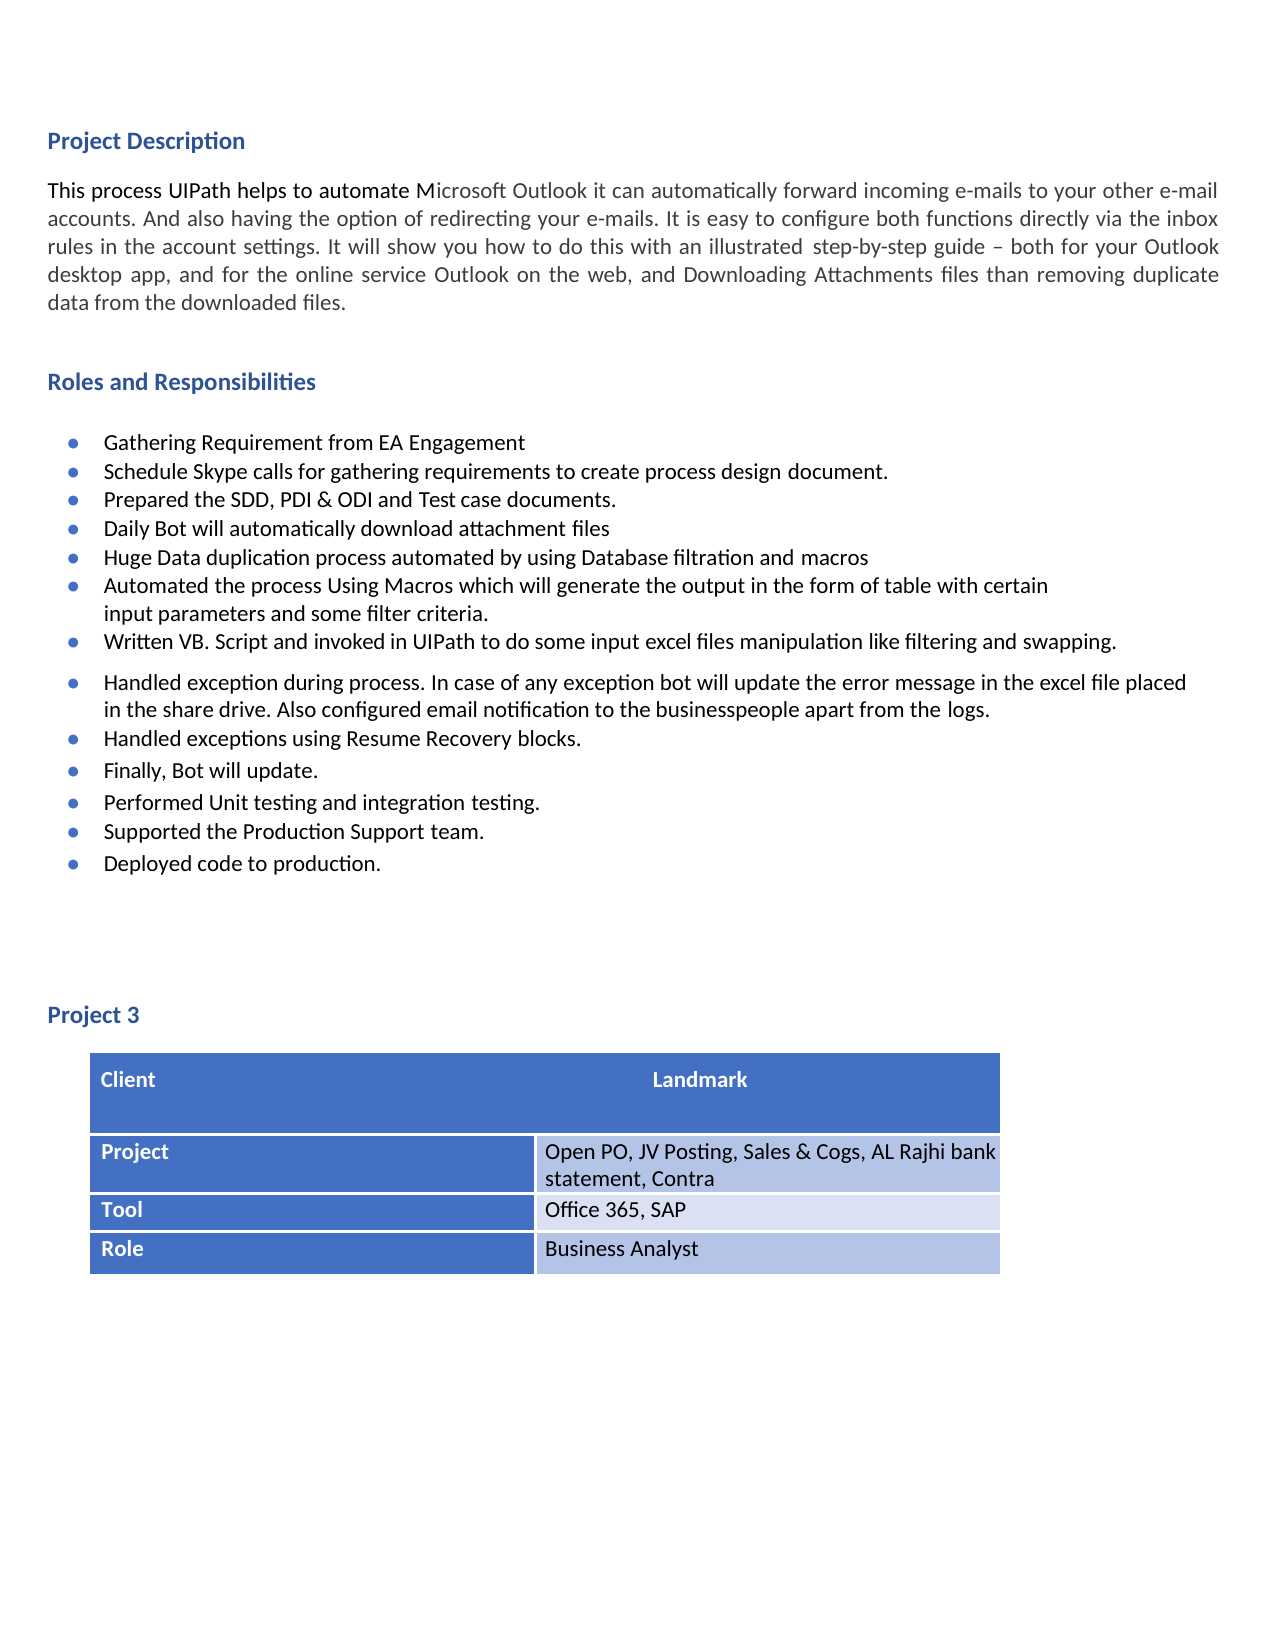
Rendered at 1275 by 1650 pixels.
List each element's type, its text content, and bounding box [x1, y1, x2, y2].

table_cell Tool [90, 1195, 534, 1230]
text This process UIPath helps to automate Microsoft Outlook it can automatically forward incoming e-mails to your other e-mail accounts. And also having the option of redirecting your e-mails. It is easy to configure both functions directly via the inbox rules in the account settings. It will show you how to do this with an illustrated step-by-step guide – both for your Outlook desktop app, and for the online service Outlook on the web, and Downloading Attachments files than removing duplicate data from the downloaded files. [47, 176, 1220, 316]
list Performed Unit testing and integration testing. [66, 788, 1275, 816]
table_header Client Landmark [90, 1053, 1000, 1133]
list Daily Bot will automatically download attachment files [66, 514, 1275, 542]
list Handled exceptions using Resume Recovery blocks. [66, 724, 1275, 752]
text Project Description [47, 125, 1275, 156]
list Deployed code to production. [66, 849, 1275, 877]
table_cell Project [90, 1136, 534, 1192]
list Schedule Skype calls for gathering requirements to create process design document. [66, 457, 1275, 485]
table_cell Open PO, JV Posting, Sales & Cogs, AL Rajhi bank statement, Contra [537, 1136, 1000, 1192]
table_cell Role [90, 1233, 534, 1274]
subtitle Project 3 [47, 999, 1275, 1030]
list Automated the process Using Macros which will generate the output in the form of table with certain input parameters and some filter criteria. [66, 571, 1098, 627]
list Finally, Bot will update. [66, 756, 1275, 784]
list Gathering Requirement from EA Engagement [66, 428, 1275, 457]
list Supported the Production Support team. [66, 817, 1275, 845]
list Huge Data duplication process automated by using Database filtration and macros [66, 543, 1275, 571]
list Handled exception during process. In case of any exception bot will update the error message in the excel file placed in the share drive. Also configured email notification to the businesspeople apart from the logs. [66, 668, 1205, 724]
subtitle Roles and Responsibilities [47, 366, 1275, 397]
list Written VB. Script and invoked in UIPath to do some input excel files manipulation like filtering and swapping. [66, 627, 1275, 655]
list Prepared the SDD, PDI & ODI and Test case documents. [66, 486, 1275, 514]
table_cell Office 365, SAP [537, 1195, 1000, 1230]
table_cell Business Analyst [537, 1233, 1000, 1274]
